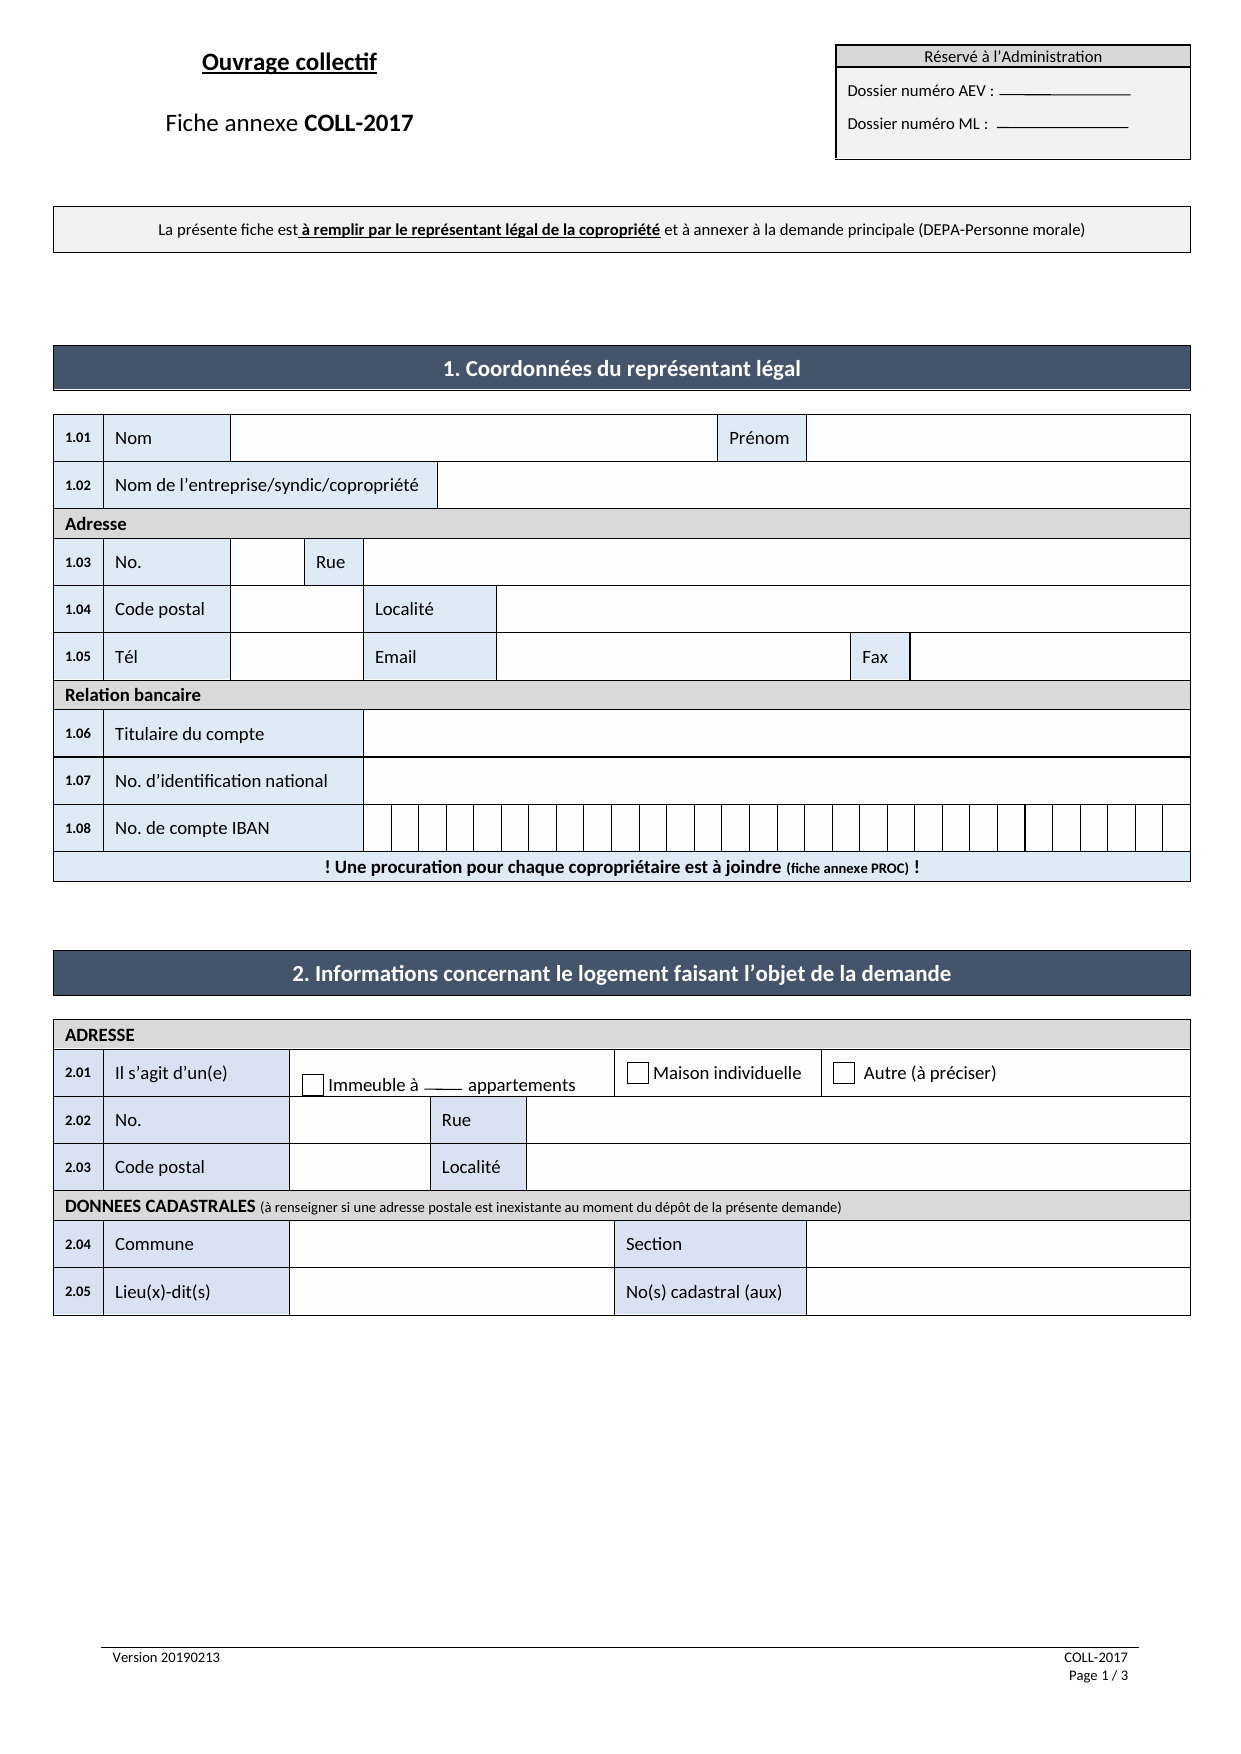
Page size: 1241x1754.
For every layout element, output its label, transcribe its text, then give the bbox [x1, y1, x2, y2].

table_header Nom [104, 415, 230, 461]
table_cell [364, 805, 391, 851]
table_cell Titulaire du compte [104, 710, 363, 756]
table_header 1. Coordonnées du représentant légal [54, 346, 1190, 389]
table_cell [231, 539, 304, 585]
table_cell [474, 805, 501, 851]
table_cell Localité [431, 1144, 526, 1190]
table_cell [364, 710, 1190, 756]
table_cell 1.02 [54, 462, 103, 508]
table_cell 2.05 [54, 1268, 103, 1314]
table_cell [364, 539, 1190, 585]
table_cell [364, 758, 1190, 804]
table_cell Localité [364, 586, 496, 632]
table_cell [695, 805, 721, 851]
table_cell [557, 805, 583, 851]
table_cell Code postal [104, 586, 230, 632]
table_cell Email [364, 633, 496, 679]
table_cell 2.03 [54, 1144, 103, 1190]
table_header [231, 415, 717, 461]
table_cell [888, 805, 914, 851]
table_cell DONNEES CADASTRALES (à renseigner si une adresse postale est inexistante au moment du dépôt de la présente demande) [54, 1191, 1190, 1220]
table_cell [807, 1268, 1190, 1314]
table_cell No(s) cadastral (aux) [615, 1268, 806, 1314]
table_cell 2.01 [54, 1050, 103, 1096]
table_header ADRESSE [54, 1020, 1190, 1048]
table_cell Adresse [54, 509, 1190, 538]
table_cell [915, 805, 942, 851]
table_cell [1053, 805, 1080, 851]
table_cell 1.05 [54, 633, 103, 679]
table_cell No. d’identification national [104, 758, 363, 804]
table_header 2. Informations concernant le logement faisant l’objet de la demande [54, 951, 1190, 995]
table_cell [438, 462, 1190, 508]
table_cell [290, 1221, 614, 1267]
table_cell [807, 1221, 1190, 1267]
table_cell Relation bancaire [54, 681, 1190, 709]
table_cell 1.07 [54, 758, 103, 804]
table_cell Commune [104, 1221, 289, 1267]
table_cell [833, 805, 859, 851]
table_cell 1.04 [54, 586, 103, 632]
table_cell [231, 586, 363, 632]
table_cell [860, 805, 887, 851]
table_cell No. [104, 1097, 289, 1143]
table_cell [392, 805, 418, 851]
table_cell [497, 586, 1190, 632]
table_cell 1.03 [54, 539, 103, 585]
table_cell [502, 805, 528, 851]
table_cell [527, 1097, 1190, 1143]
table_cell 2.04 [54, 1221, 103, 1267]
table_cell [1136, 805, 1162, 851]
table_cell [1081, 805, 1107, 851]
table_cell [998, 805, 1024, 851]
table_cell [1163, 805, 1190, 851]
table_cell [943, 805, 969, 851]
table_cell [290, 1097, 430, 1143]
table_cell [231, 633, 363, 679]
table_cell No. de compte IBAN [104, 805, 363, 851]
table_cell [640, 805, 666, 851]
table_cell Section [615, 1221, 806, 1267]
table_cell [1026, 805, 1052, 851]
table_cell [1108, 805, 1135, 851]
table_cell [612, 805, 639, 851]
table_cell 1.06 [54, 710, 103, 756]
table_cell 2.02 [54, 1097, 103, 1143]
table_cell [529, 805, 556, 851]
table_cell Immeuble à appartements [290, 1050, 614, 1096]
table_cell [497, 633, 850, 679]
table_cell 1.08 [54, 805, 103, 851]
table_cell No. [104, 539, 230, 585]
table_cell Maison individuelle [615, 1050, 821, 1096]
table_cell Rue [305, 539, 363, 585]
table_header Prénom [718, 415, 806, 461]
table_cell Autre (à préciser) [822, 1050, 1190, 1096]
table_cell Il s’agit d’un(e) [104, 1050, 289, 1096]
table_cell [290, 1268, 614, 1314]
table_cell [778, 805, 804, 851]
table_cell Tél [104, 633, 230, 679]
table_cell [970, 805, 997, 851]
table_header [807, 415, 1190, 461]
table_cell Code postal [104, 1144, 289, 1190]
table_cell [290, 1144, 430, 1190]
table_cell [805, 805, 832, 851]
table_header 1.01 [54, 415, 103, 461]
table_cell Nom de l’entreprise/syndic/copropriété [104, 462, 437, 508]
table_cell [911, 633, 1190, 679]
table_cell [419, 805, 446, 851]
table_cell Fax [851, 633, 909, 679]
table_cell Lieu(x)-dit(s) [104, 1268, 289, 1314]
table_cell [722, 805, 749, 851]
table_cell [447, 805, 473, 851]
table_cell Rue [431, 1097, 526, 1143]
table_header La présente fiche est à remplir par le représentant légal de la copropriété et à annexer à la demande principale (DEPA-Personne morale) [54, 207, 1190, 252]
table_cell [527, 1144, 1190, 1190]
table_cell ! Une procuration pour chaque copropriétaire est à joindre (fiche annexe PROC) ! [54, 852, 1190, 881]
table_cell [750, 805, 777, 851]
table_cell [584, 805, 611, 851]
table_cell [667, 805, 694, 851]
